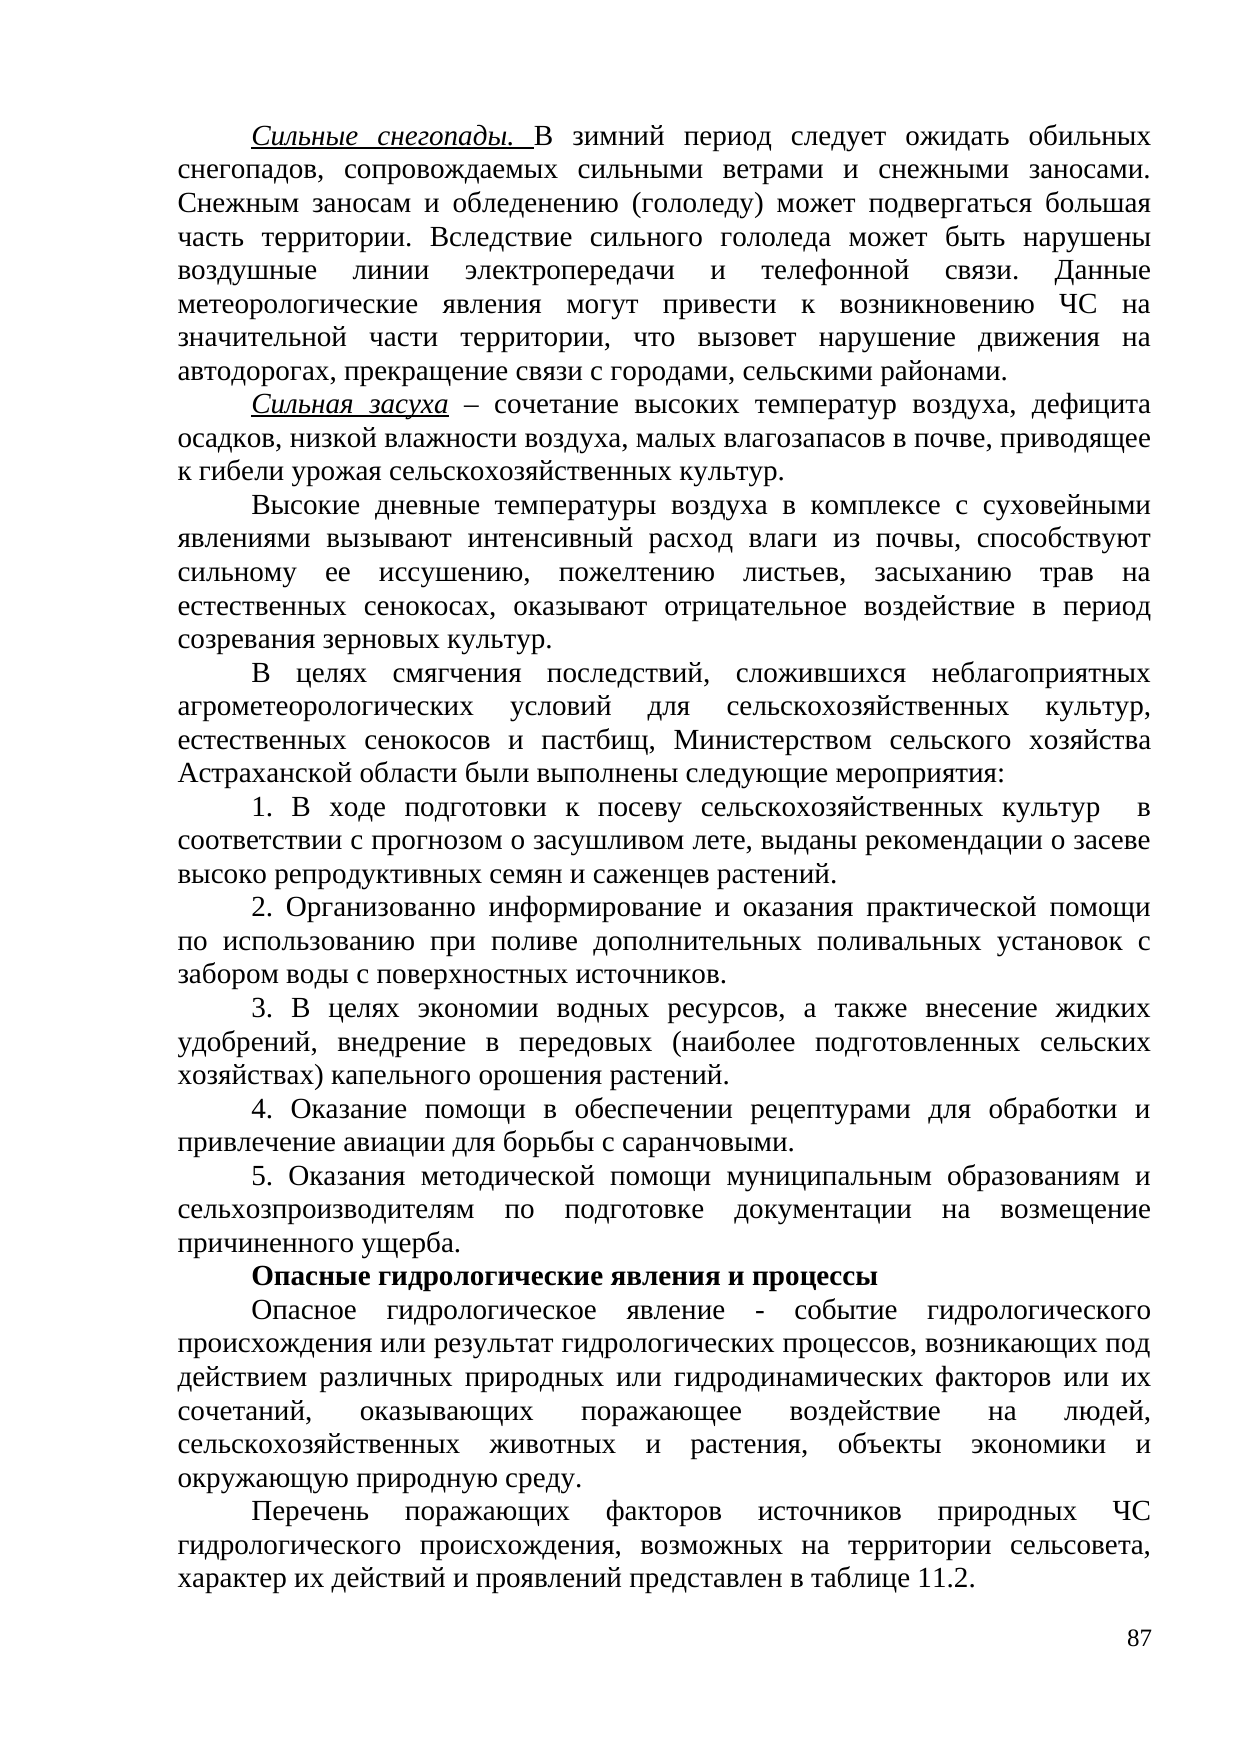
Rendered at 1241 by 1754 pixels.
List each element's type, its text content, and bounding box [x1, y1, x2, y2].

text Опасное гидрологическое явление - событие гидрологического происхождения или результат гидрологических процессов, возникающих под действием различных природных или гидродинамических факторов или их сочетаний, оказывающих поражающее воздействие на людей, сельскохозяйственных животных и растения, объекты экономики и окружающую природную среду. [177, 1292, 1152, 1493]
text 3. В целях экономии водных ресурсов, а также внесение жидких удобрений, внедрение в передовых (наиболее подготовленных сельских хозяйствах) капельного орошения растений. [177, 990, 1152, 1091]
text 4. Оказание помощи в обеспечении рецептурами для обработки и привлечение авиации для борьбы с саранчовыми. [177, 1091, 1152, 1158]
text В целях смягчения последствий, сложившихся неблагоприятных агрометеорологических условий для сельскохозяйственных культур, естественных сенокосов и пастбищ, Министерством сельского хозяйства Астраханской области были выполнены следующие мероприятия: [177, 655, 1152, 789]
text 2. Организованно информирование и оказания практической помощи по использованию при поливе дополнительных поливальных установок с забором воды с поверхностных источников. [177, 889, 1152, 990]
text Перечень поражающих факторов источников природных ЧС гидрологического происхождения, возможных на территории сельсовета, характер их действий и проявлений представлен в таблице 11.2. [177, 1493, 1152, 1594]
text Сильные снегопады. В зимний период следует ожидать обильных снегопадов, сопровождаемых сильными ветрами и снежными заносами. Снежным заносам и обледенению (гололеду) может подвергаться большая часть территории. Вследствие сильного гололеда может быть нарушены воздушные линии электропередачи и телефонной связи. Данные метеорологические явления могут привести к возникновению ЧС на значительной части территории, что вызовет нарушение движения на автодорогах, прекращение связи с городами, сельскими районами. [177, 118, 1152, 386]
text 1. В ходе подготовки к посеву сельскохозяйственных культур в соответствии с прогнозом о засушливом лете, выданы рекомендации о засеве высоко репродуктивных семян и саженцев растений. [177, 789, 1152, 889]
text 5. Оказания методической помощи муниципальным образованиям и сельхозпроизводителям по подготовке документации на возмещение причиненного ущерба. [177, 1158, 1152, 1258]
subtitle Опасные гидрологические явления и процессы [177, 1258, 1152, 1292]
text Сильная засуха – сочетание высоких температур воздуха, дефицита осадков, низкой влажности воздуха, малых влагозапасов в почве, приводящее к гибели урожая сельскохозяйственных культур. [177, 386, 1152, 487]
text Высокие дневные температуры воздуха в комплексе с суховейными явлениями вызывают интенсивный расход влаги из почвы, способствуют сильному ее иссушению, пожелтению листьев, засыханию трав на естественных сенокосах, оказывают отрицательное воздействие в период созревания зерновых культур. [177, 487, 1152, 655]
